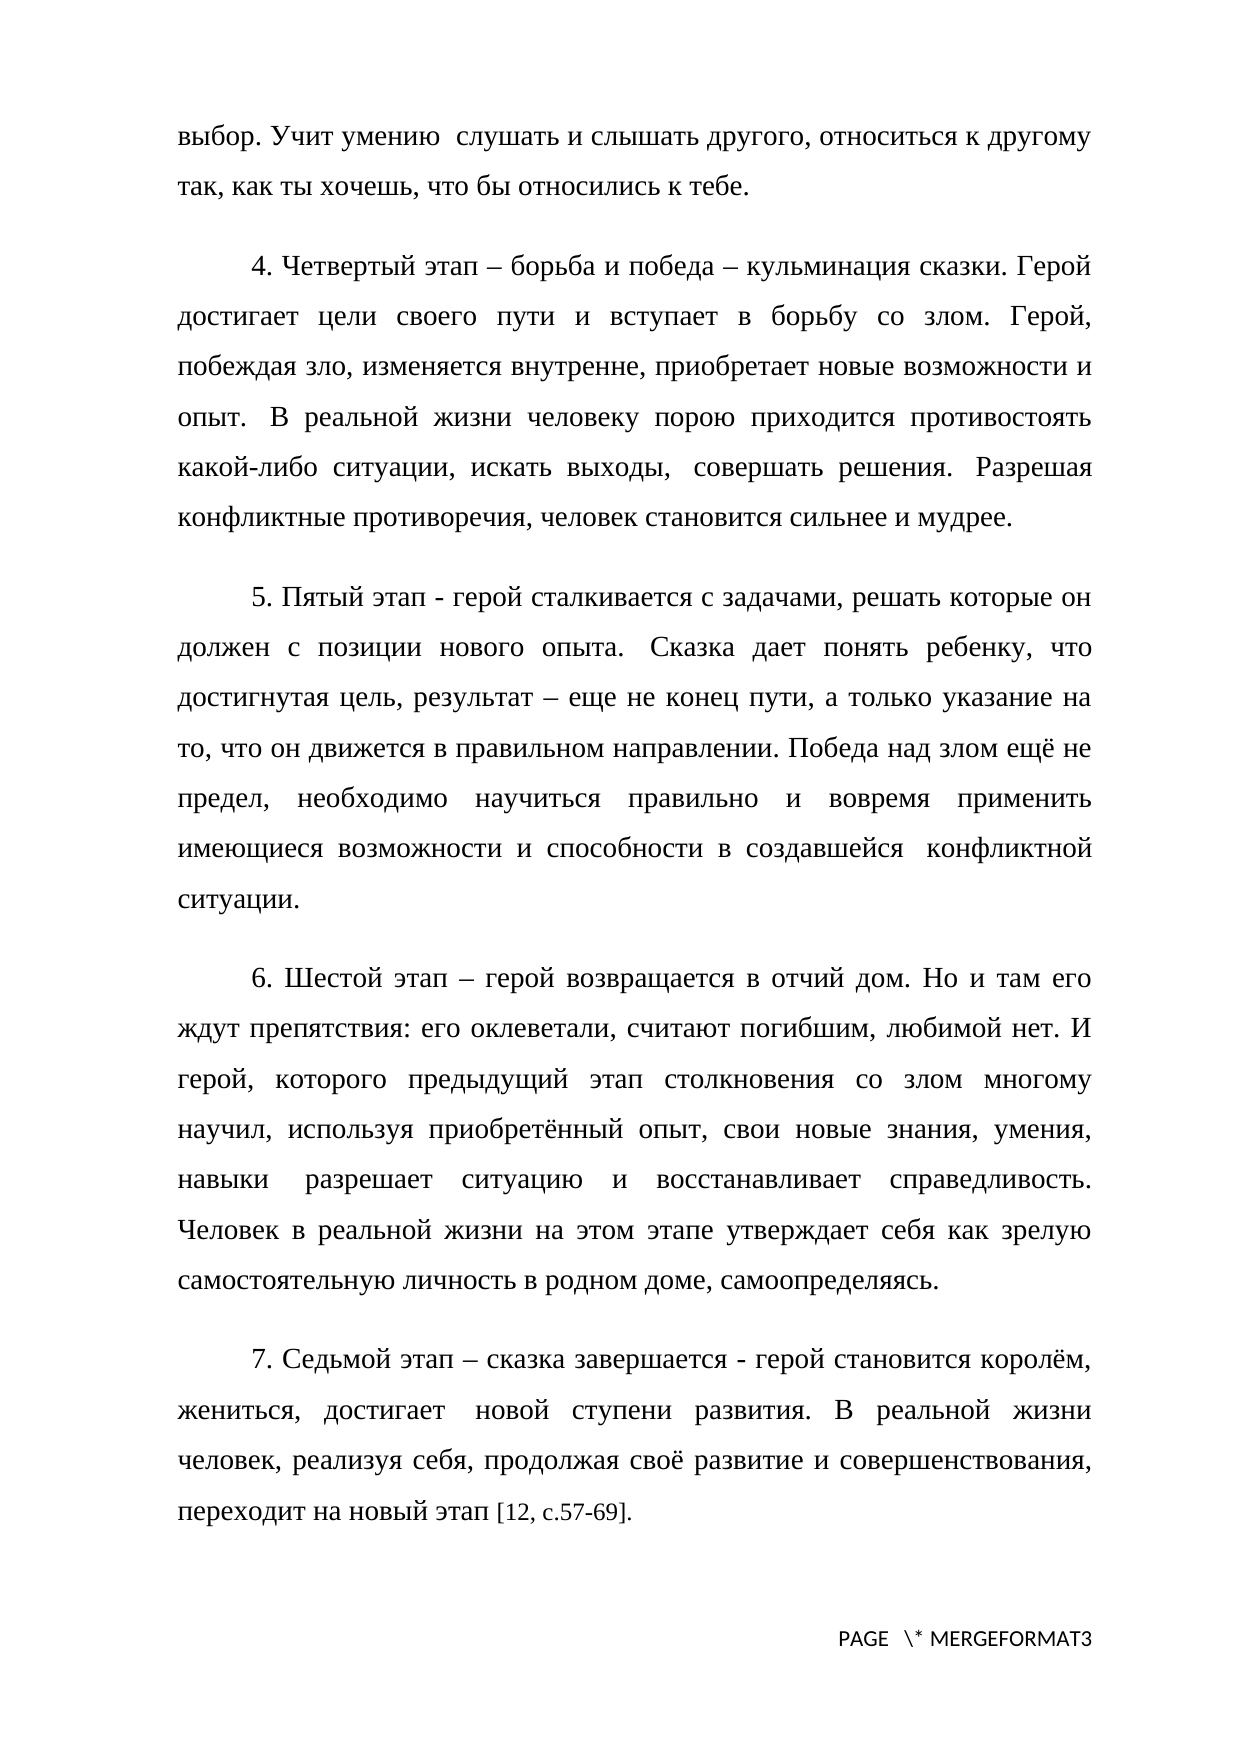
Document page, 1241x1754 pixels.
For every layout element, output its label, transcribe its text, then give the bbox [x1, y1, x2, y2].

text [177, 118, 1092, 202]
text 4. Четвертый этап – борьба и победа – кульминация сказки. Герой достигает цели своего пути и вступает в борьбу со злом. Герой, побеждая зло, изменяется внутренне, приобретает новые возможности и опыт. В реальной жизни человеку порою приходится противостоять какой-либо ситуации, искать выходы, совершать решения. Разрешая конфликтные противоречия, человек становится сильнее и мудрее. [177, 248, 1092, 533]
text 5. Пятый этап - герой сталкивается с задачами, решать которые он должен с позиции нового опыта. Сказка дает понять ребенку, что достигнутая цель, результат – еще не конец пути, а только указание на то, что он движется в правильном направлении. Победа над злом ещё не предел, необходимо научиться правильно и вовремя применить имеющиеся возможности и способности в создавшейся конфликтной ситуации. [177, 579, 1092, 914]
text 7. Седьмой этап – сказка завершается - герой становится королём, жениться, достигает новой ступени развития. В реальной жизни человек, реализуя себя, продолжая своё развитие и совершенствования, переходит на новый этап [12, с.57-69]. [177, 1342, 1092, 1526]
text 6. Шестой этап – герой возвращается в отчий дом. Но и там его ждут препятствия: его оклеветали, считают погибшим, любимой нет. И герой, которого предыдущий этап столкновения со злом многому научил, используя приобретённый опыт, свои новые знания, умения, навыки разрешает ситуацию и восстанавливает справедливость. Человек в реальной жизни на этом этапе утверждает себя как зрелую самостоятельную личность в родном доме, самоопределяясь. [177, 960, 1092, 1296]
